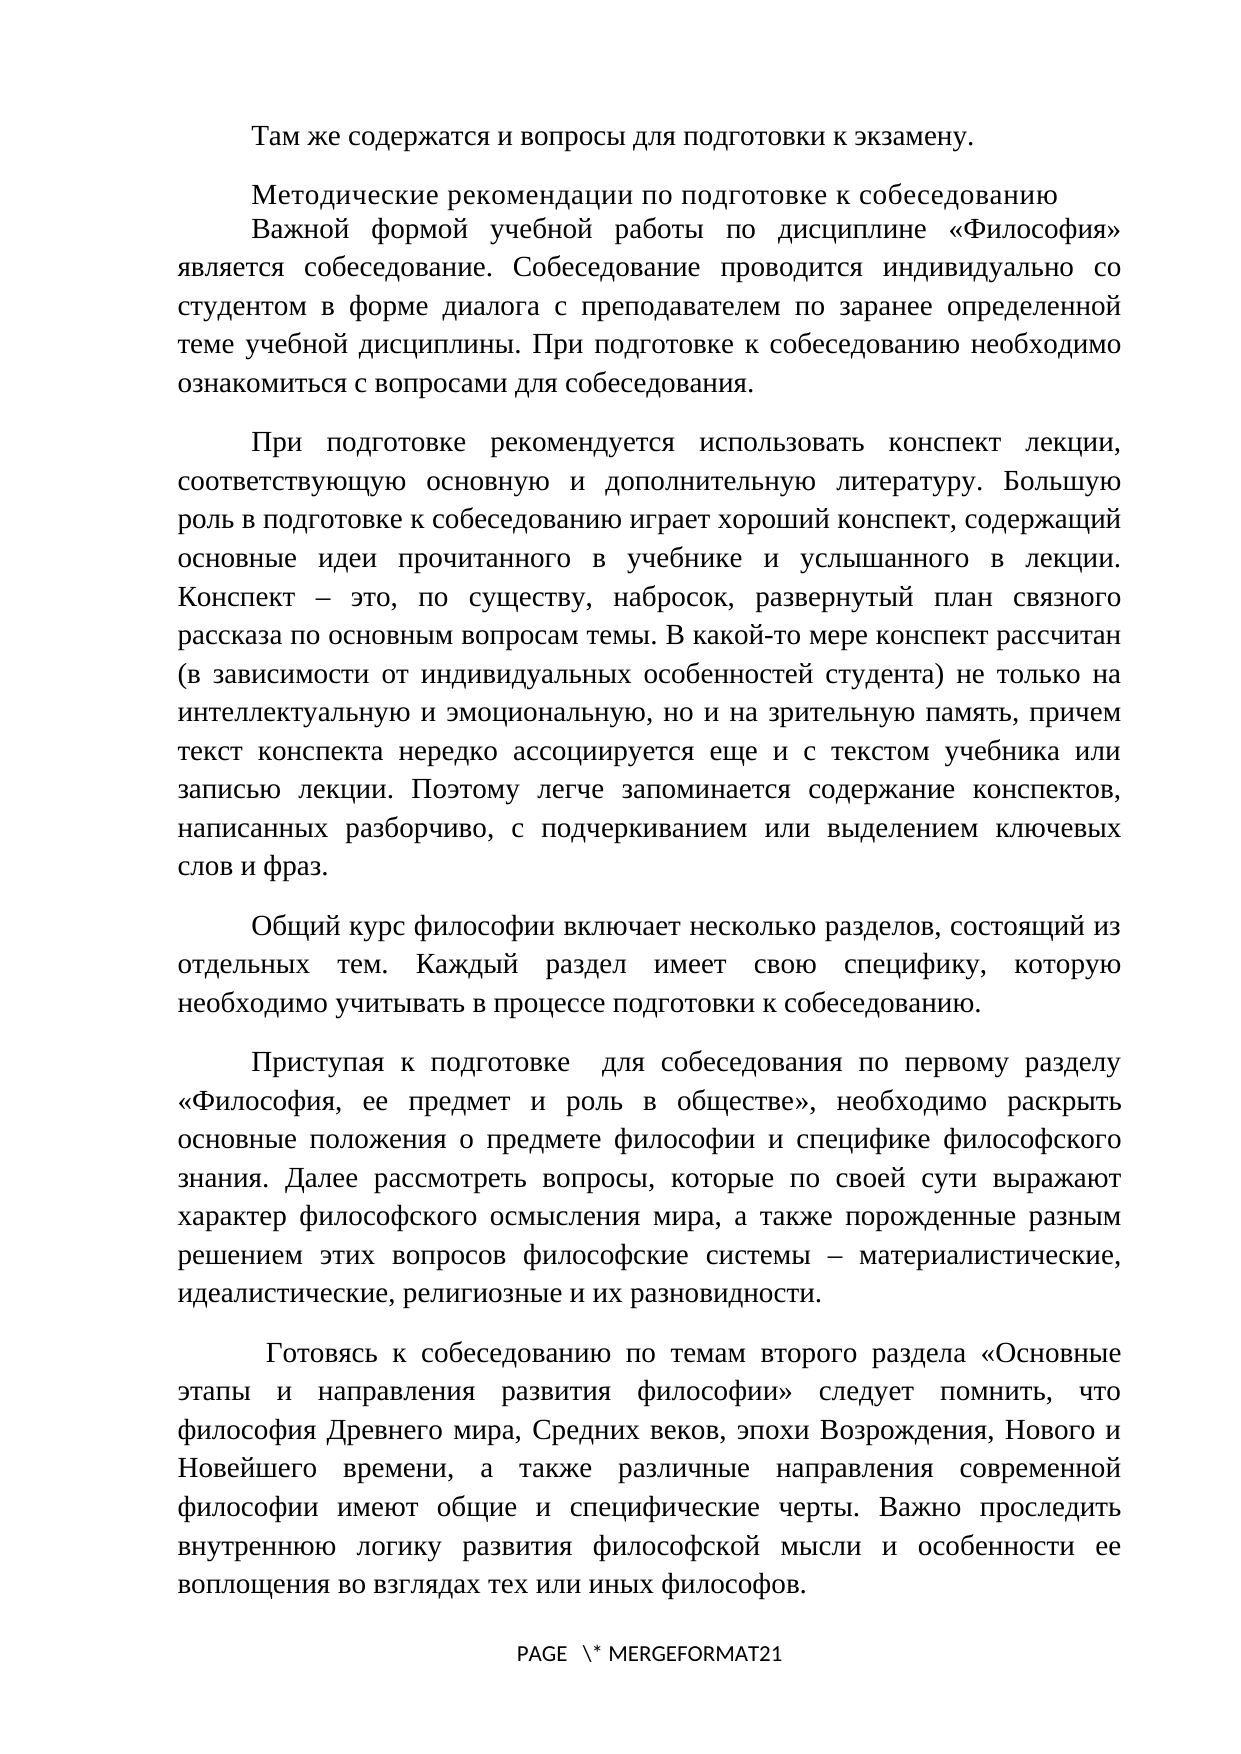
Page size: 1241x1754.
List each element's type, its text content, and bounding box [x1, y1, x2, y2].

subtitle Методические рекомендации по подготовке к собеседованию [251, 177, 1122, 211]
text Приступая к подготовке для собеседования по первому разделу «Философия, ее предмет и роль в обществе», необходимо раскрыть основные положения о предмете философии и специфике философского знания. Далее рассмотреть вопросы, которые по своей сути выражают характер философского осмысления мира, а также порожденные разным решением этих вопросов философские системы – материалистические, идеалистические, религиозные и их разновидности. [177, 1044, 1122, 1309]
text Готовясь к собеседованию по темам второго раздела «Основные этапы и направления развития философии» следует помнить, что философия Древнего мира, Средних веков, эпохи Возрождения, Нового и Новейшего времени, а также различные направления современной философии имеют общие и специфические черты. Важно проследить внутреннюю логику развития философской мысли и особенности ее воплощения во взглядах тех или иных философов. [177, 1335, 1122, 1600]
text Там же содержатся и вопросы для подготовки к экзамену. [177, 118, 1122, 152]
text При подготовке рекомендуется использовать конспект лекции, соответствующую основную и дополнительную литературу. Большую роль в подготовке к собеседованию играет хороший конспект, содержащий основные идеи прочитанного в учебнике и услышанного в лекции. Конспект – это, по существу, набросок, развернутый план связного рассказа по основным вопросам темы. В какой-то мере конспект рассчитан (в зависимости от индивидуальных особенностей студента) не только на интеллектуальную и эмоциональную, но и на зрительную память, причем текст конспекта нередко ассоциируется еще и с текстом учебника или записью лекции. Поэтому легче запоминается содержание конспектов, написанных разборчиво, с подчеркиванием или выделением ключевых слов и фраз. [177, 424, 1122, 882]
text Общий курс философии включает несколько разделов, состоящий из отдельных тем. Каждый раздел имеет свою специфику, которую необходимо учитывать в процессе подготовки к собеседованию. [177, 908, 1122, 1018]
text Важной формой учебной работы по дисциплине «Философия» является собеседование. Собеседование проводится индивидуально со студентом в форме диалога с преподавателем по заранее определенной теме учебной дисциплины. При подготовке к собеседованию необходимо ознакомиться с вопросами для собеседования. [177, 211, 1122, 399]
